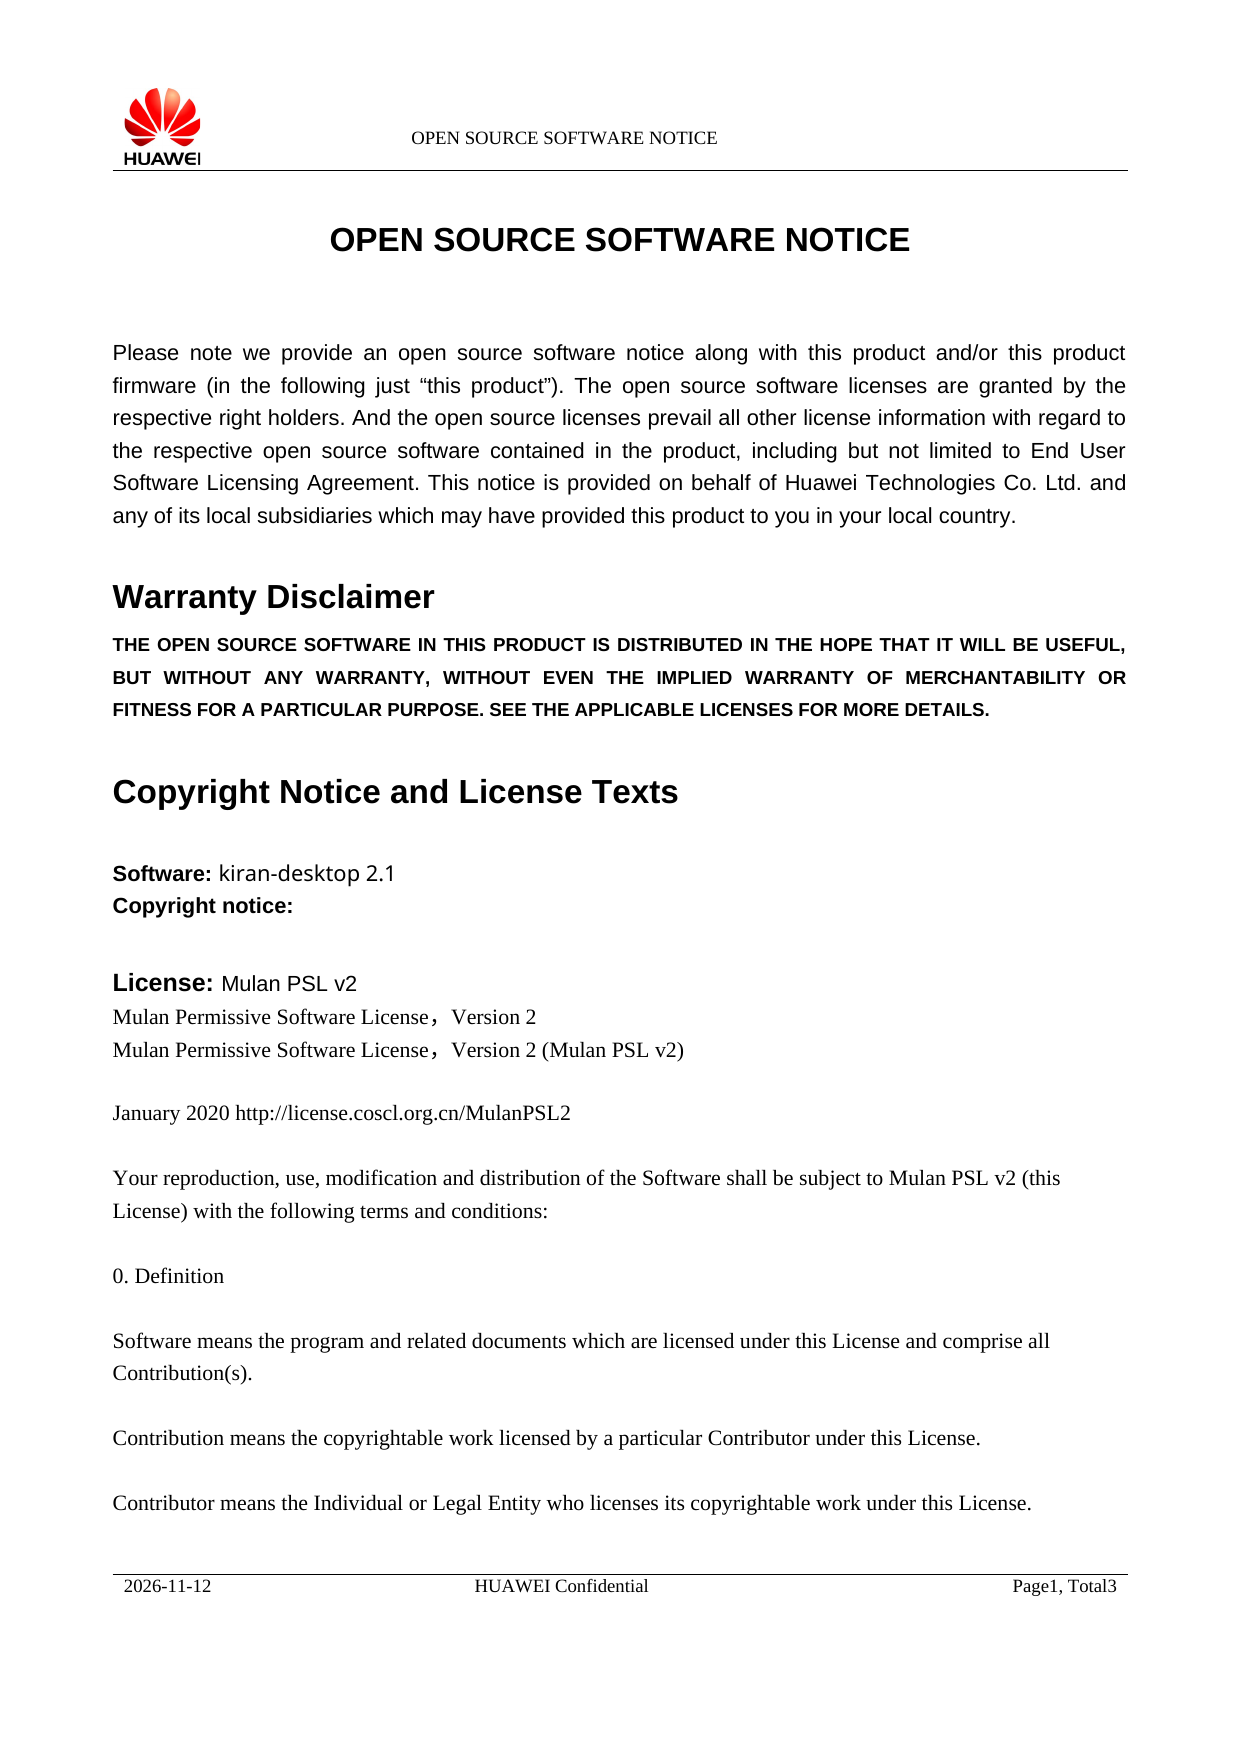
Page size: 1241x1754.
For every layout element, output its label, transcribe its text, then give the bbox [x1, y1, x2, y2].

text Copyright notice: [112, 889, 1128, 921]
text OPEN SOURCE SOFTWARE NOTICE [112, 206, 1128, 271]
text License: Mulan PSL v2 [112, 966, 1128, 999]
text Copyright Notice and License Texts [112, 759, 1128, 824]
text Warranty Disclaimer [112, 564, 1128, 629]
picture [124, 88, 201, 165]
text The open source software in this product is distributed in the hope that it will be useful, but WITHOUT ANY WARRANTY, without even the implied warranty of MERCHANTABILITY or FITNESS FOR A PARTICULAR PURPOSE. See the applicable licenses for more details. [112, 629, 1128, 726]
text Please note we provide an open source software notice along with this product and/or this product firmware (in the following just “this product”). The open source software licenses are granted by the respective right holders. And the open source licenses prevail all other license information with regard to the respective open source software contained in the product, including but not limited to End User Software Licensing Agreement. This notice is provided on behalf of Huawei Technologies Co. Ltd. and any of its local subsidiaries which may have provided this product to you in your local country. [112, 336, 1128, 531]
title Software: kiran-desktop 2.1 [112, 856, 1128, 889]
